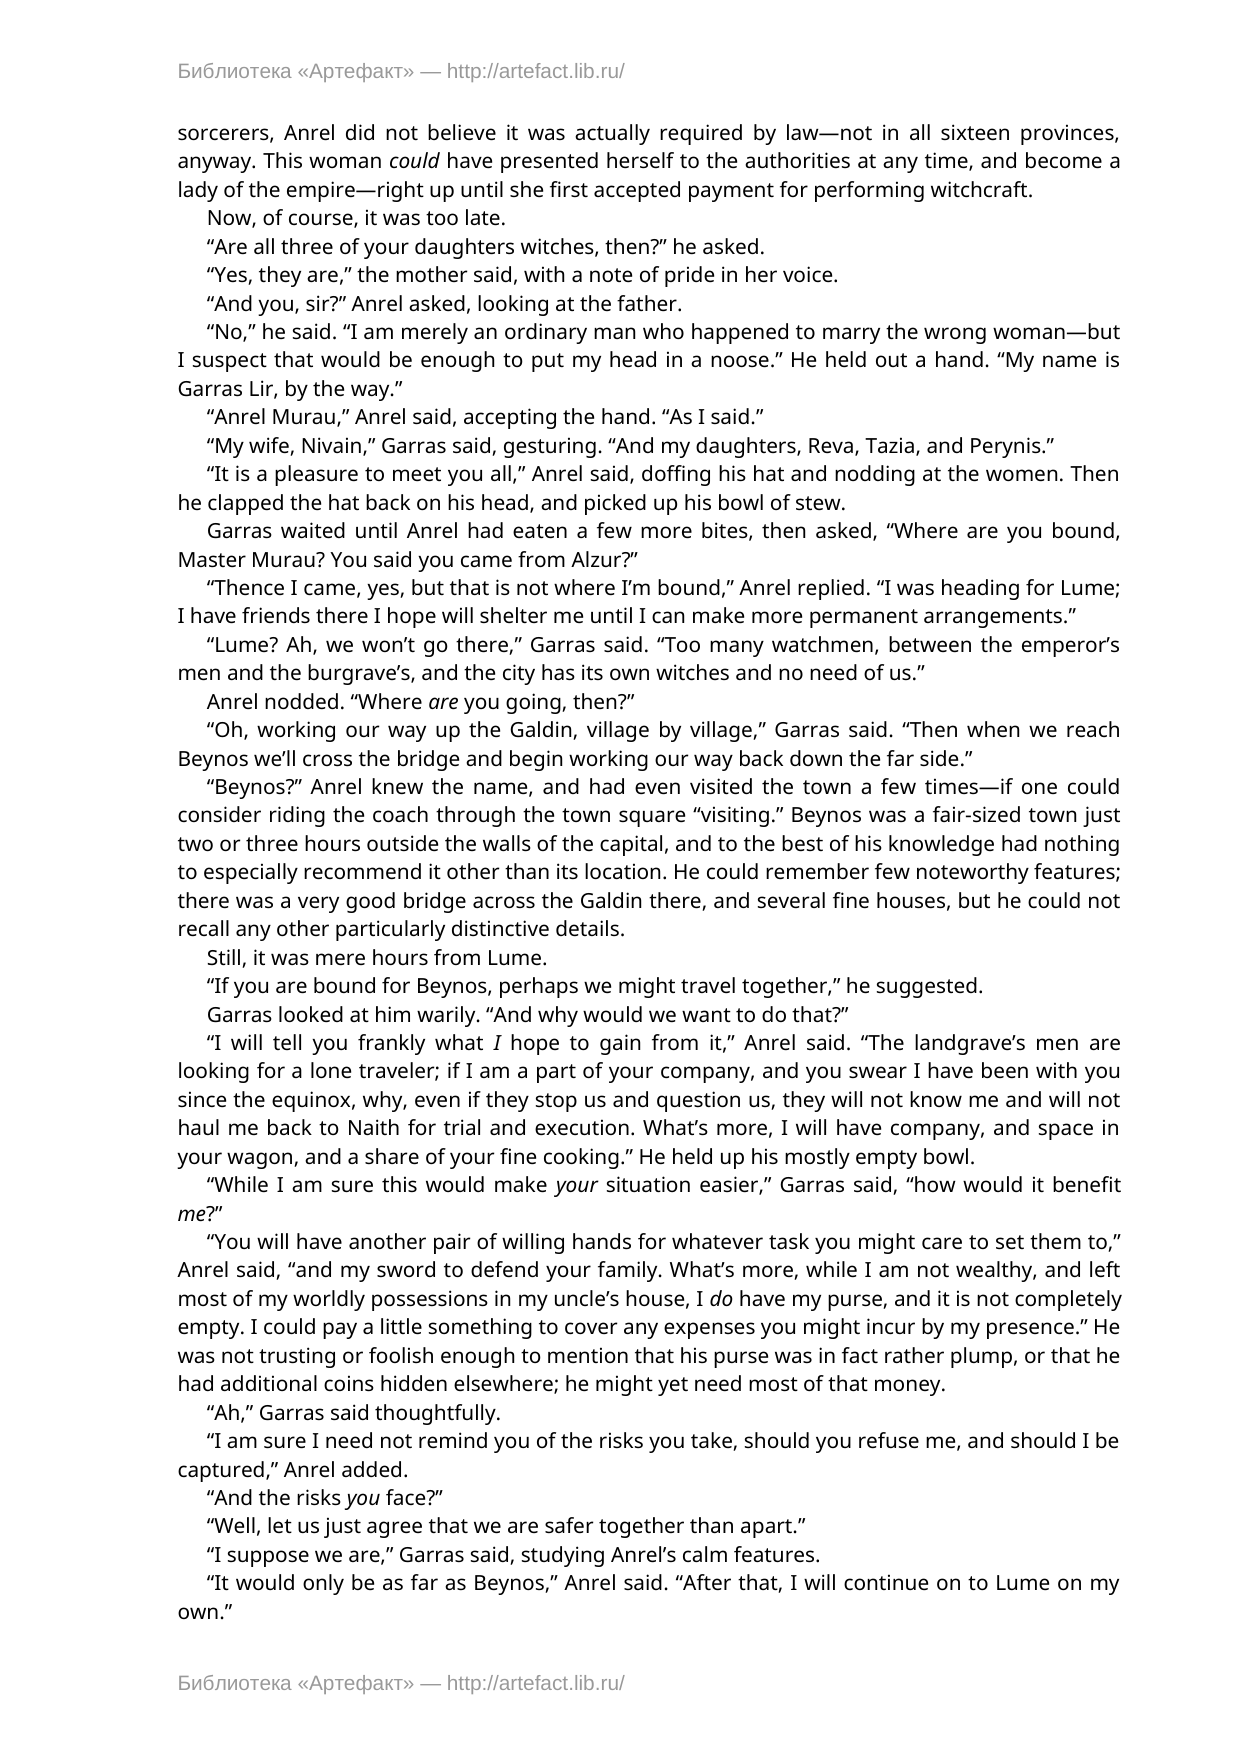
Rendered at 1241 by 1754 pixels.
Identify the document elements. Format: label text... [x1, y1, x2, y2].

text “If you are bound for Beynos, perhaps we might travel together,” he suggested. [177, 971, 1122, 1000]
text “Lume? Ah, we won’t go there,” Garras said. “Too many watchmen, between the emperor’s men and the burgrave’s, and the city has its own witches and no need of us.” [177, 630, 1122, 687]
text Garras waited until Anrel had eaten a few more bites, then asked, “Where are you bound, Master Murau? You said you came from Alzur?” [177, 516, 1122, 573]
text “Yes, they are,” the mother said, with a note of pride in her voice. [177, 260, 1122, 289]
text “Thence I came, yes, but that is not where I’m bound,” Anrel replied. “I was heading for Lume; I have friends there I hope will shelter me until I can make more permanent arrangements.” [177, 573, 1122, 630]
text “And you, sir?” Anrel asked, looking at the father. [177, 289, 1122, 317]
text Anrel nodded. “Where are you going, then?” [177, 687, 1122, 715]
text “Are all three of your daughters witches, then?” he asked. [177, 232, 1122, 260]
text “I will tell you frankly what I hope to gain from it,” Anrel said. “The landgrave’s men are looking for a lone traveler; if I am a part of your company, and you swear I have been with you since the equinox, why, even if they stop us and question us, they will not know me and will not haul me back to Naith for trial and execution. What’s more, I will have company, and space in your wagon, and a share of your fine cooking.” He held up his mostly empty bowl. [177, 1028, 1122, 1170]
text “I suppose we are,” Garras said, studying Anrel’s calm features. [177, 1540, 1122, 1568]
text Now, of course, it was too late. [177, 203, 1122, 232]
text “Oh, working our way up the Galdin, village by village,” Garras said. “Then when we reach Beynos we’ll cross the bridge and begin working our way back down the far side.” [177, 715, 1122, 772]
text “Beynos?” Anrel knew the name, and had even visited the town a few times—if one could consider riding the coach through the town square “visiting.” Beynos was a fair-sized town just two or three hours outside the walls of the capital, and to the best of his knowledge had nothing to especially recommend it other than its location. He could remember few noteworthy features; there was a very good bridge across the Galdin there, and several fine houses, but he could not recall any other particularly distinctive details. [177, 772, 1122, 943]
text “I am sure I need not remind you of the risks you take, should you refuse me, and should I be captured,” Anrel added. [177, 1426, 1122, 1483]
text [177, 118, 1122, 203]
text Still, it was mere hours from Lume. [177, 943, 1122, 971]
text “Ah,” Garras said thoughtfully. [177, 1398, 1122, 1426]
text Garras looked at him warily. “And why would we want to do that?” [177, 1000, 1122, 1028]
text “And the risks you face?” [177, 1483, 1122, 1512]
text “It is a pleasure to meet you all,” Anrel said, doffing his hat and nodding at the women. Then he clapped the hat back on his head, and picked up his bowl of stew. [177, 459, 1122, 516]
text “Anrel Murau,” Anrel said, accepting the hand. “As I said.” [177, 402, 1122, 431]
text “Well, let us just agree that we are safer together than apart.” [177, 1512, 1122, 1540]
text “No,” he said. “I am merely an ordinary man who happened to marry the wrong woman—but I suspect that would be enough to put my head in a noose.” He held out a hand. “My name is Garras Lir, by the way.” [177, 317, 1122, 402]
text “My wife, Nivain,” Garras said, gesturing. “And my daughters, Reva, Tazia, and Perynis.” [177, 431, 1122, 459]
text “While I am sure this would make your situation easier,” Garras said, “how would it benefit me?” [177, 1170, 1122, 1227]
text “It would only be as far as Beynos,” Anrel said. “After that, I will continue on to Lume on my own.” [177, 1568, 1122, 1625]
text “You will have another pair of willing hands for whatever task you might care to set them to,” Anrel said, “and my sword to defend your family. What’s more, while I am not wealthy, and left most of my worldly possessions in my uncle’s house, I do have my purse, and it is not completely empty. I could pay a little something to cover any expenses you might incur by my presence.” He was not trusting or foolish enough to mention that his purse was in fact rather plump, or that he had additional coins hidden elsewhere; he might yet need most of that money. [177, 1227, 1122, 1398]
